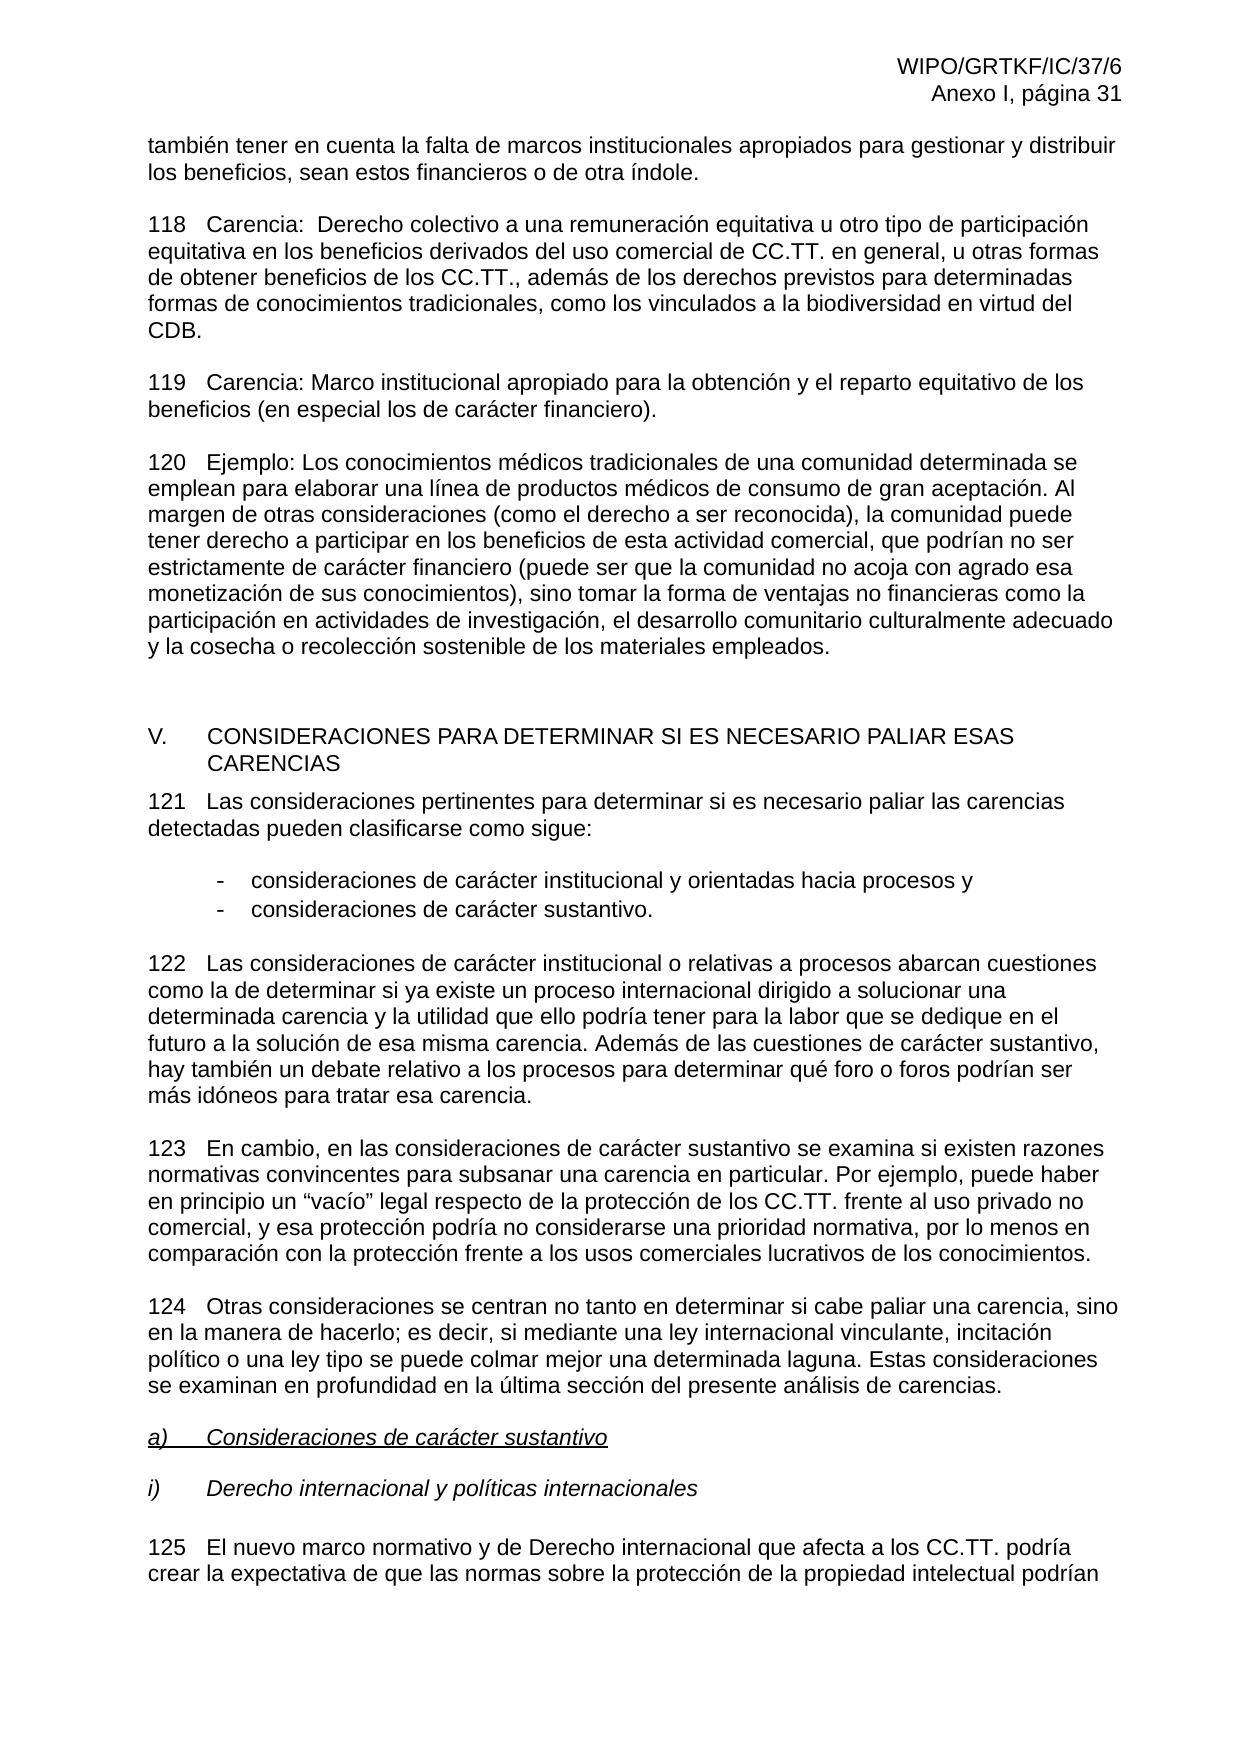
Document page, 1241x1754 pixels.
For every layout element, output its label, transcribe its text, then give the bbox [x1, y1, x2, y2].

subtitle a) Consideraciones de carácter sustantivo [148, 1423, 1122, 1450]
list consideraciones de carácter institucional y orientadas hacia procesos y [213, 867, 1122, 896]
subtitle i) Derecho internacional y políticas internacionales [148, 1475, 1122, 1501]
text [148, 132, 1122, 185]
text Ejemplo: Los conocimientos médicos tradicionales de una comunidad determinada se emplean para elaborar una línea de productos médicos de consumo de gran aceptación. Al margen de otras consideraciones (como el derecho a ser reconocida), la comunidad puede tener derecho a participar en los beneficios de esta actividad comercial, que podrían no ser estrictamente de carácter financiero (puede ser que la comunidad no acoja con agrado esa monetización de sus conocimientos), sino tomar la forma de ventajas no financieras como la participación en actividades de investigación, el desarrollo comunitario culturalmente adecuado y la cosecha o recolección sostenible de los materiales empleados. [148, 448, 1122, 659]
text Carencia: Derecho colectivo a una remuneración equitativa u otro tipo de participación equitativa en los beneficios derivados del uso comercial de CC.TT. en general, u otras formas de obtener beneficios de los CC.TT., además de los derechos previstos para determinadas formas de conocimientos tradicionales, como los vinculados a la biodiversidad en virtud del CDB. [148, 211, 1122, 343]
text Las consideraciones pertinentes para determinar si es necesario paliar las carencias detectadas pueden clasificarse como sigue: [148, 788, 1122, 841]
text Otras consideraciones se centran no tanto en determinar si cabe paliar una carencia, sino en la manera de hacerlo; es decir, si mediante una ley internacional vinculante, incitación político o una ley tipo se puede colmar mejor una determinada laguna. Estas consideraciones se examinan en profundidad en la última sección del presente análisis de carencias. [148, 1293, 1122, 1398]
list consideraciones de carácter sustantivo. [213, 896, 1122, 924]
text Las consideraciones de carácter institucional o relativas a procesos abarcan cuestiones como la de determinar si ya existe un proceso internacional dirigido a solucionar una determinada carencia y la utilidad que ello podría tener para la labor que se dedique en el futuro a la solución de esa misma carencia. Además de las cuestiones de carácter sustantivo, hay también un debate relativo a los procesos para determinar qué foro o foros podrían ser más idóneos para tratar esa carencia. [148, 950, 1122, 1108]
subtitle V. CONSIDERACIONES PARA DETERMINAR SI ES NECESARIO PALIAR ESAS CARENCIAS [148, 723, 1122, 776]
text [148, 1534, 1122, 1586]
text En cambio, en las consideraciones de carácter sustantivo se examina si existen razones normativas convincentes para subsanar una carencia en particular. Por ejemplo, puede haber en principio un “vacío” legal respecto de la protección de los CC.TT. frente al uso privado no comercial, y esa protección podría no considerarse una prioridad normativa, por lo menos en comparación con la protección frente a los usos comerciales lucrativos de los conocimientos. [148, 1135, 1122, 1267]
text Carencia: Marco institucional apropiado para la obtención y el reparto equitativo de los beneficios (en especial los de carácter financiero). [148, 369, 1122, 422]
